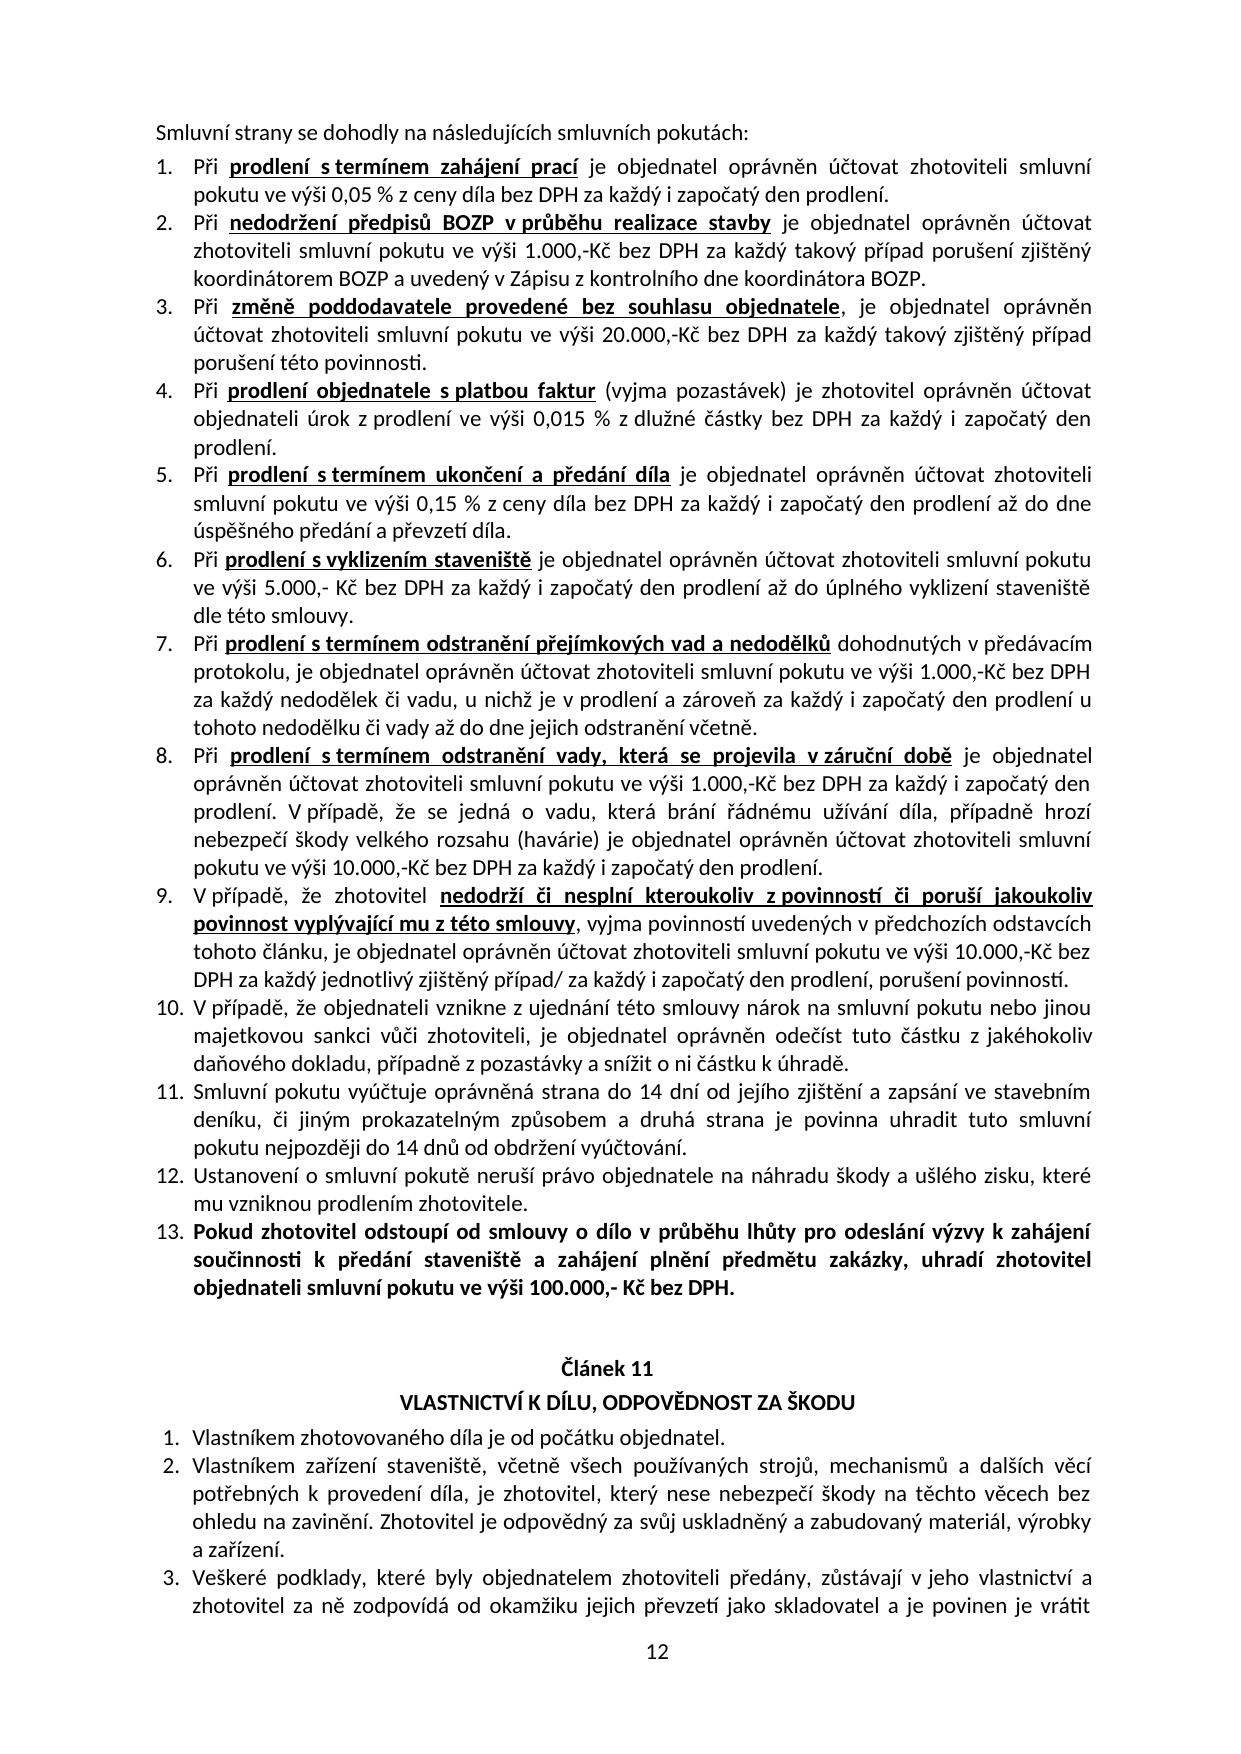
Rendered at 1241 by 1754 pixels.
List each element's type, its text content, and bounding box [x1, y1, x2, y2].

list Vlastníkem zařízení staveniště, včetně všech používaných strojů, mechanismů a dalších věcí potřebných k provedení díla, je zhotovitel, který nese nebezpečí škody na těchto věcech bez ohledu na zavinění. Zhotovitel je odpovědný za svůj uskladněný a zabudovaný materiál, výrobky a zařízení. [162, 1451, 1093, 1563]
list Při prodlení s termínem ukončení a předání díla je objednatel oprávněn účtovat zhotoviteli smluvní pokutu ve výši 0,15 % z ceny díla bez DPH za každý i započatý den prodlení až do dne úspěšného předání a převzetí díla. [156, 461, 1093, 545]
subtitle Článek 11 [162, 1354, 1093, 1382]
list Při prodlení s termínem odstranění přejímkových vad a nedodělků dohodnutých v předávacím protokolu, je objednatel oprávněn účtovat zhotoviteli smluvní pokutu ve výši 1.000,-Kč bez DPH za každý nedodělek či vadu, u nichž je v prodlení a zároveň za každý i započatý den prodlení u tohoto nedodělku či vady až do dne jejich odstranění včetně. [156, 629, 1093, 741]
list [162, 1563, 1093, 1619]
list Smluvní pokutu vyúčtuje oprávněná strana do 14 dní od jejího zjištění a zapsání ve stavebním deníku, či jiným prokazatelným způsobem a druhá strana je povinna uhradit tuto smluvní pokutu nejpozději do 14 dnů od obdržení vyúčtování. [156, 1077, 1093, 1161]
list Pokud zhotovitel odstoupí od smlouvy o dílo v průběhu lhůty pro odeslání výzvy k zahájení součinnosti k předání staveniště a zahájení plnění předmětu zakázky, uhradí zhotovitel objednateli smluvní pokutu ve výši 100.000,- Kč bez DPH. [156, 1217, 1093, 1301]
list Při prodlení s termínem zahájení prací je objednatel oprávněn účtovat zhotoviteli smluvní pokutu ve výši 0,05 % z ceny díla bez DPH za každý i započatý den prodlení. [156, 152, 1093, 208]
list V případě, že zhotovitel nedodrží či nesplní kteroukoliv z povinností či poruší jakoukoliv povinnost vyplývající mu z této smlouvy, vyjma povinností uvedených v předchozích odstavcích tohoto článku, je objednatel oprávněn účtovat zhotoviteli smluvní pokutu ve výši 10.000,-Kč bez DPH za každý jednotlivý zjištěný případ/ za každý i započatý den prodlení, porušení povinností. [156, 881, 1093, 993]
text Vlastnictví k dílu, odpovědnost za škodu [162, 1388, 1093, 1417]
list Při prodlení s termínem odstranění vady, která se projevila v záruční době je objednatel oprávněn účtovat zhotoviteli smluvní pokutu ve výši 1.000,-Kč bez DPH za každý i započatý den prodlení. V případě, že se jedná o vadu, která brání řádnému užívání díla, případně hrozí nebezpečí škody velkého rozsahu (havárie) je objednatel oprávněn účtovat zhotoviteli smluvní pokutu ve výši 10.000,-Kč bez DPH za každý i započatý den prodlení. [156, 741, 1093, 881]
list Při nedodržení předpisů BOZP v průběhu realizace stavby je objednatel oprávněn účtovat zhotoviteli smluvní pokutu ve výši 1.000,-Kč bez DPH za každý takový případ porušení zjištěný koordinátorem BOZP a uvedený v Zápisu z kontrolního dne koordinátora BOZP. [156, 208, 1093, 292]
list V případě, že objednateli vznikne z ujednání této smlouvy nárok na smluvní pokutu nebo jinou majetkovou sankci vůči zhotoviteli, je objednatel oprávněn odečíst tuto částku z jakéhokoliv daňového dokladu, případně z pozastávky a snížit o ni částku k úhradě. [156, 993, 1093, 1077]
list Při prodlení objednatele s platbou faktur (vyjma pozastávek) je zhotovitel oprávněn účtovat objednateli úrok z prodlení ve výši 0,015 % z dlužné částky bez DPH za každý i započatý den prodlení. [156, 377, 1093, 461]
text Smluvní strany se dohodly na následujících smluvních pokutách: [118, 118, 1093, 146]
list Při prodlení s vyklizením staveniště je objednatel oprávněn účtovat zhotoviteli smluvní pokutu ve výši 5.000,- Kč bez DPH za každý i započatý den prodlení až do úplného vyklizení staveniště dle této smlouvy. [156, 545, 1093, 629]
list Vlastníkem zhotovovaného díla je od počátku objednatel. [162, 1423, 1093, 1451]
list Ustanovení o smluvní pokutě neruší právo objednatele na náhradu škody a ušlého zisku, které mu vzniknou prodlením zhotovitele. [156, 1161, 1093, 1217]
list Při změně poddodavatele provedené bez souhlasu objednatele, je objednatel oprávněn účtovat zhotoviteli smluvní pokutu ve výši 20.000,-Kč bez DPH za každý takový zjištěný případ porušení této povinnosti. [156, 292, 1093, 377]
